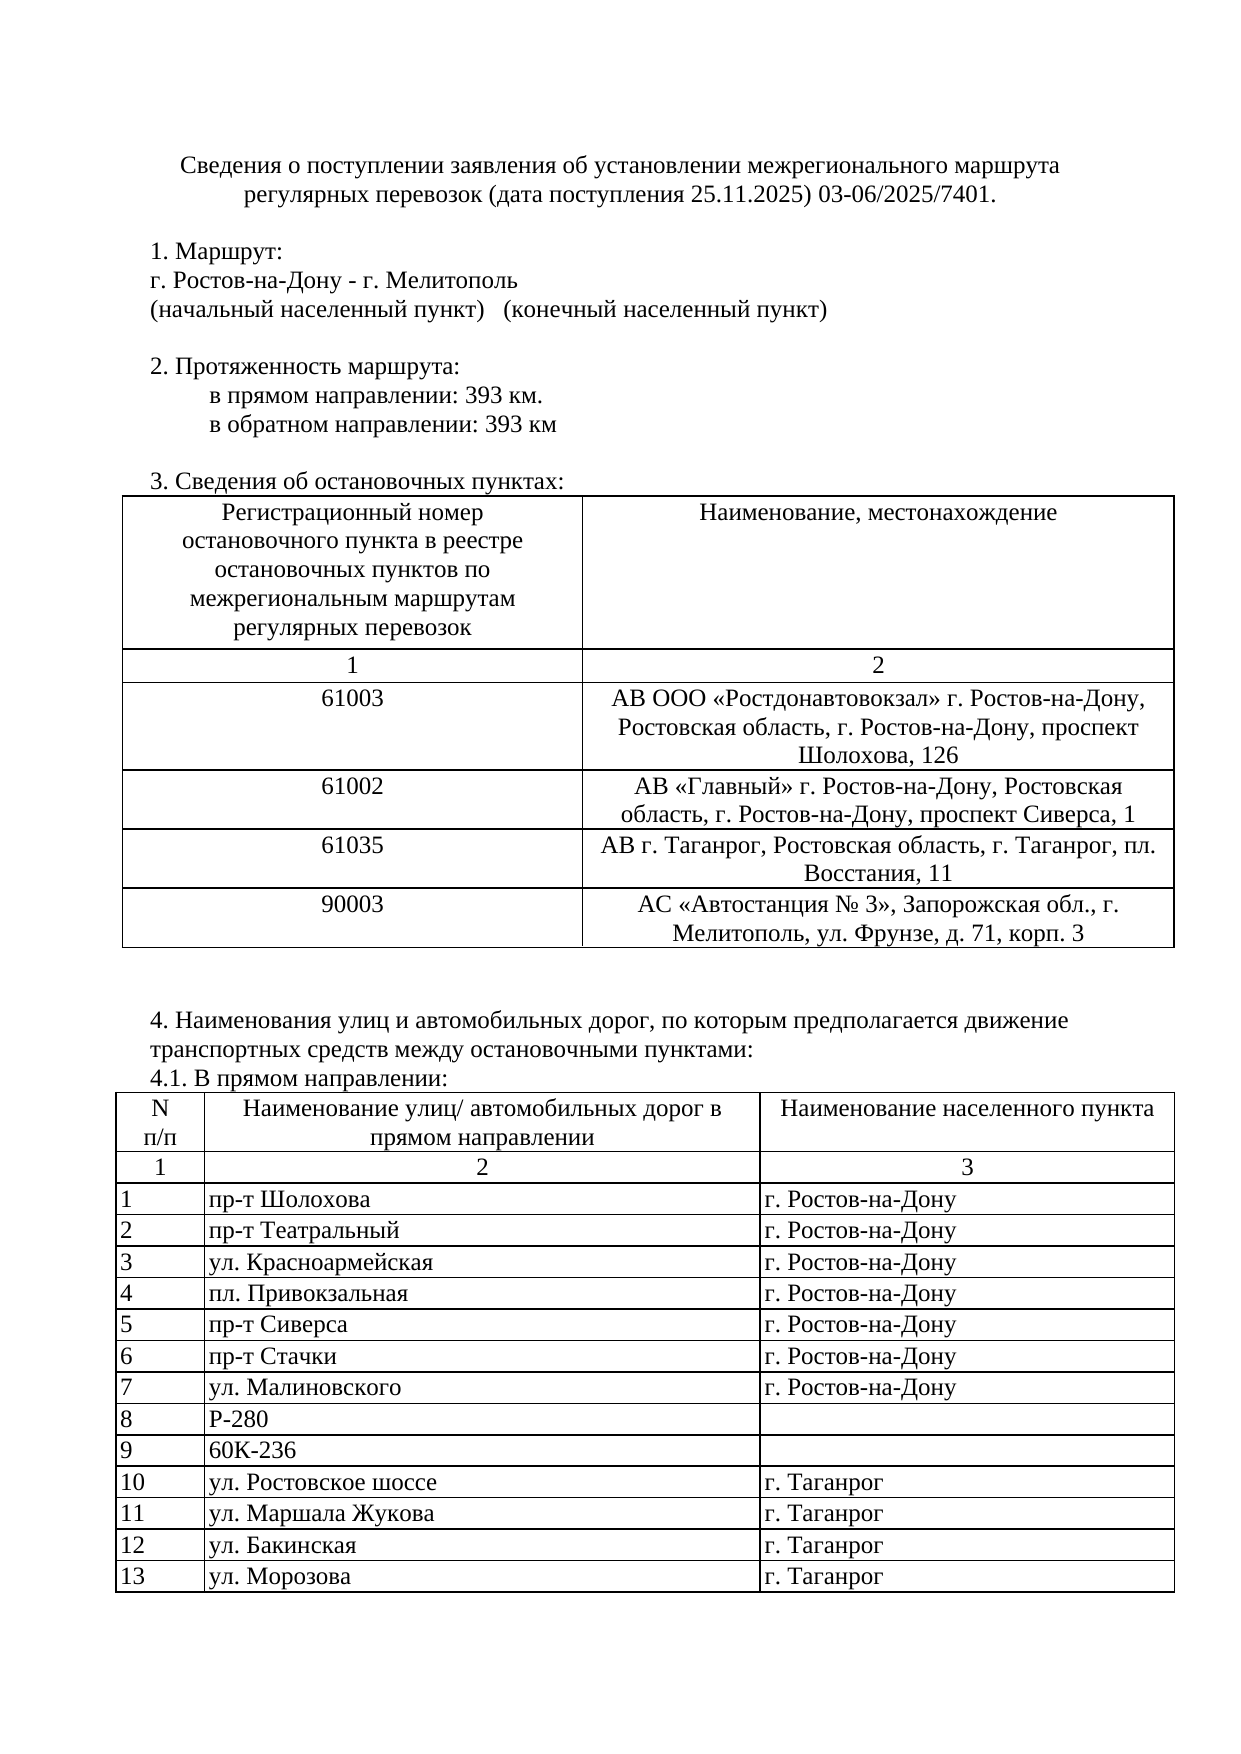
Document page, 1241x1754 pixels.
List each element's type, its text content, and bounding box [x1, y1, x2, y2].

table_cell 1 [117, 1184, 204, 1214]
table_cell г. Таганрог [761, 1467, 1174, 1497]
table_cell ул. Красноармейская [205, 1247, 759, 1277]
table_cell ул. Бакинская [205, 1530, 759, 1560]
table_cell г. Ростов-на-Дону [761, 1215, 1174, 1245]
table_header Наименование улиц/ автомобильных дорог в прямом направлении [205, 1093, 759, 1151]
table_cell ул. Маршала Жукова [205, 1498, 759, 1528]
table_cell 7 [117, 1373, 204, 1402]
table_cell пр-т Театральный [205, 1215, 759, 1245]
table_cell ул. Ростовское шоссе [205, 1467, 759, 1497]
table_cell 90003 [123, 889, 582, 946]
table_cell 2 [583, 650, 1173, 681]
table_cell ул. Малиновского [205, 1373, 759, 1402]
table_cell г. Таганрог [761, 1530, 1174, 1560]
table_cell 6 [117, 1341, 204, 1371]
table_cell г. Таганрог [761, 1498, 1174, 1528]
table_cell пр-т Шолохова [205, 1184, 759, 1214]
text Сведения о поступлении заявления об установлении межрегионального маршрута регулярных перевозок (дата поступления 25.11.2025) 03-06/2025/7401. [150, 150, 1090, 207]
table_cell 4 [117, 1278, 204, 1308]
table_cell ул. Морозова [205, 1561, 759, 1591]
table_cell 2 [117, 1215, 204, 1245]
table_cell [761, 1436, 1174, 1465]
table_header Наименование населенного пункта [761, 1093, 1174, 1151]
table_cell [761, 1404, 1174, 1434]
text г. Ростов-на-Дону - г. Мелитополь [150, 265, 1090, 294]
table_cell пр-т Стачки [205, 1341, 759, 1371]
text в прямом направлении: 393 км. [150, 380, 1090, 409]
table_header N п/п [117, 1093, 204, 1151]
table_cell 1 [123, 650, 582, 681]
table_header Регистрационный номер остановочного пункта в реестре остановочных пунктов по межрегиональным маршрутам регулярных перевозок [123, 497, 582, 648]
table_cell 3 [117, 1247, 204, 1277]
text 4.1. В прямом направлении: [150, 1063, 1090, 1092]
table_cell 61002 [123, 771, 582, 828]
table_cell 8 [117, 1404, 204, 1434]
table_cell 3 [761, 1152, 1174, 1182]
table_cell г. Ростов-на-Дону [761, 1247, 1174, 1277]
table_cell 9 [117, 1436, 204, 1465]
table_cell 11 [117, 1498, 204, 1528]
table_cell АВ ООО «Ростдонавтовокзал» г. Ростов-на-Дону, Ростовская область, г. Ростов-на-Дону, проспект Шолохова, 126 [583, 683, 1173, 769]
table_cell АВ г. Таганрог, Ростовская область, г. Таганрог, пл. Восстания, 11 [583, 830, 1173, 887]
table_cell пл. Привокзальная [205, 1278, 759, 1308]
table_cell АС «Автостанция № 3», Запорожская обл., г. Мелитополь, ул. Фрунзе, д. 71, корп. 3 [583, 889, 1173, 946]
table_cell Р-280 [205, 1404, 759, 1434]
table_cell 13 [117, 1561, 204, 1591]
table_cell 61035 [123, 830, 582, 887]
text (начальный населенный пункт) (конечный населенный пункт) [150, 294, 1090, 322]
table_cell г. Таганрог [761, 1561, 1174, 1591]
text 2. Протяженность маршрута: [150, 351, 1090, 380]
table_cell 2 [205, 1152, 759, 1182]
table_cell 60К-236 [205, 1436, 759, 1465]
text 1. Маршрут: [150, 236, 1090, 265]
table_cell 12 [117, 1530, 204, 1560]
text в обратном направлении: 393 км [150, 409, 1090, 437]
table_cell г. Ростов-на-Дону [761, 1278, 1174, 1308]
table_cell 1 [117, 1152, 204, 1182]
table_cell г. Ростов-на-Дону [761, 1373, 1174, 1402]
table_cell г. Ростов-на-Дону [761, 1310, 1174, 1339]
text 3. Сведения об остановочных пунктах: [150, 466, 1090, 495]
text 4. Наименования улиц и автомобильных дорог, по которым предполагается движение транспортных средств между остановочными пунктами: [150, 1005, 1090, 1063]
table_cell 61003 [123, 683, 582, 769]
table_cell г. Ростов-на-Дону [761, 1184, 1174, 1214]
table_header Наименование, местонахождение [583, 497, 1173, 648]
table_cell 5 [117, 1310, 204, 1339]
table_cell 10 [117, 1467, 204, 1497]
table_cell АВ «Главный» г. Ростов-на-Дону, Ростовская область, г. Ростов-на-Дону, проспект Сиверса, 1 [583, 771, 1173, 828]
table_cell г. Ростов-на-Дону [761, 1341, 1174, 1371]
table_cell пр-т Сиверса [205, 1310, 759, 1339]
